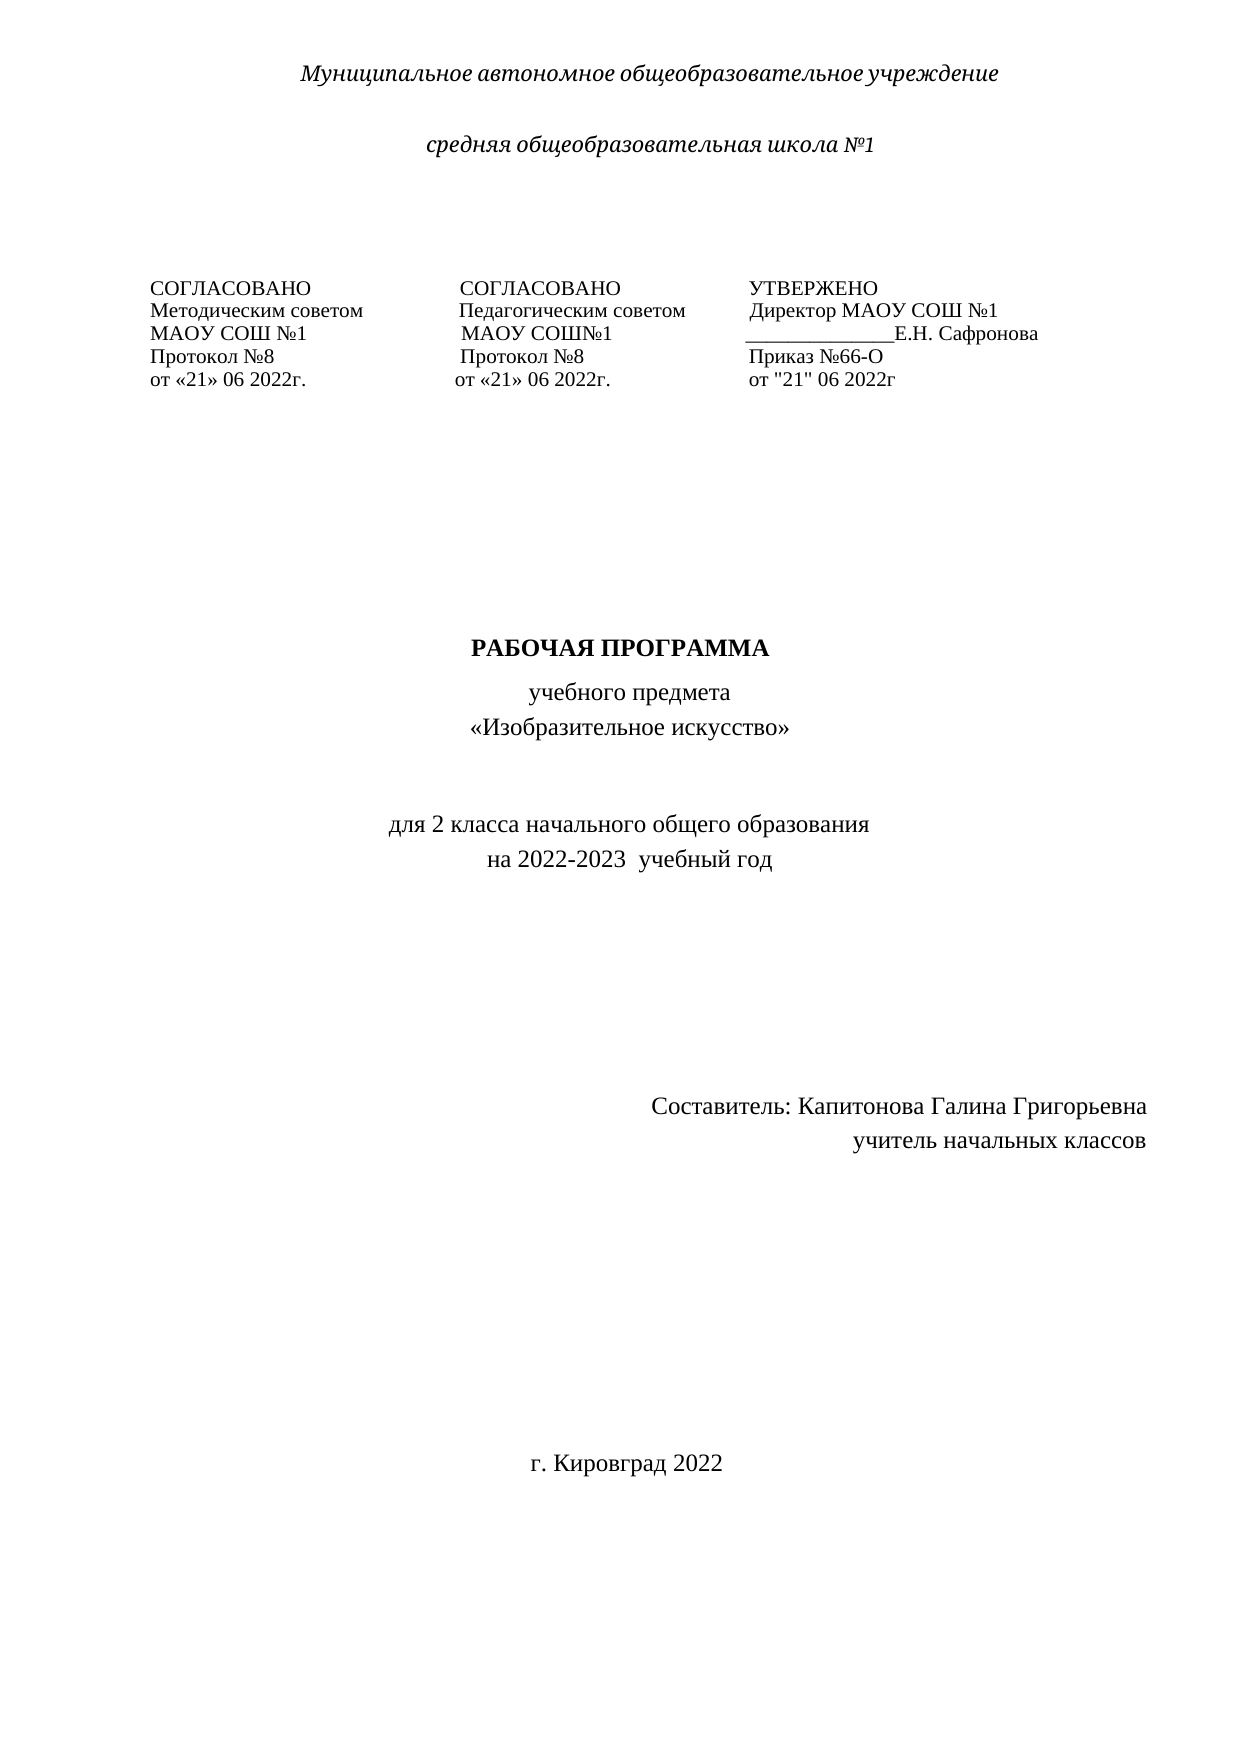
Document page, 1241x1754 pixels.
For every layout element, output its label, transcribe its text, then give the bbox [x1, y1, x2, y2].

text средняя общеобразовательная школа №1 [150, 132, 1149, 176]
text СОГЛАСОВАНО СОГЛАСОВАНО УТВЕРЖЕНО [150, 277, 941, 300]
text Методическим советом Педагогическим советом Директор МАОУ СОШ №1 [150, 300, 1060, 322]
text г. Кировград 2022 [150, 1449, 723, 1477]
text на 2022-2023 учебный год [150, 845, 772, 873]
text от «21» 06 2022г. от «21» 06 2022г. от "21" 06 2022г [150, 368, 902, 391]
text Протокол №8 Протокол №8 Приказ №66-О [150, 345, 902, 368]
text Составитель: Капитонова Галина Григорьевна [150, 1093, 1147, 1120]
text учебного предмета [150, 679, 731, 706]
text РАБОЧАЯ ПРОГРАММА [150, 634, 769, 662]
text Муниципальное автономное общеобразовательное учреждение [150, 62, 1149, 105]
text «Изобразительное искусство» [150, 714, 790, 741]
text учитель начальных классов [150, 1127, 1146, 1154]
text для 2 класса начального общего образования [389, 811, 1149, 838]
text МАОУ СОШ №1 МАОУ СОШ№1 ______________Е.Н. Сафронова [150, 322, 1060, 345]
